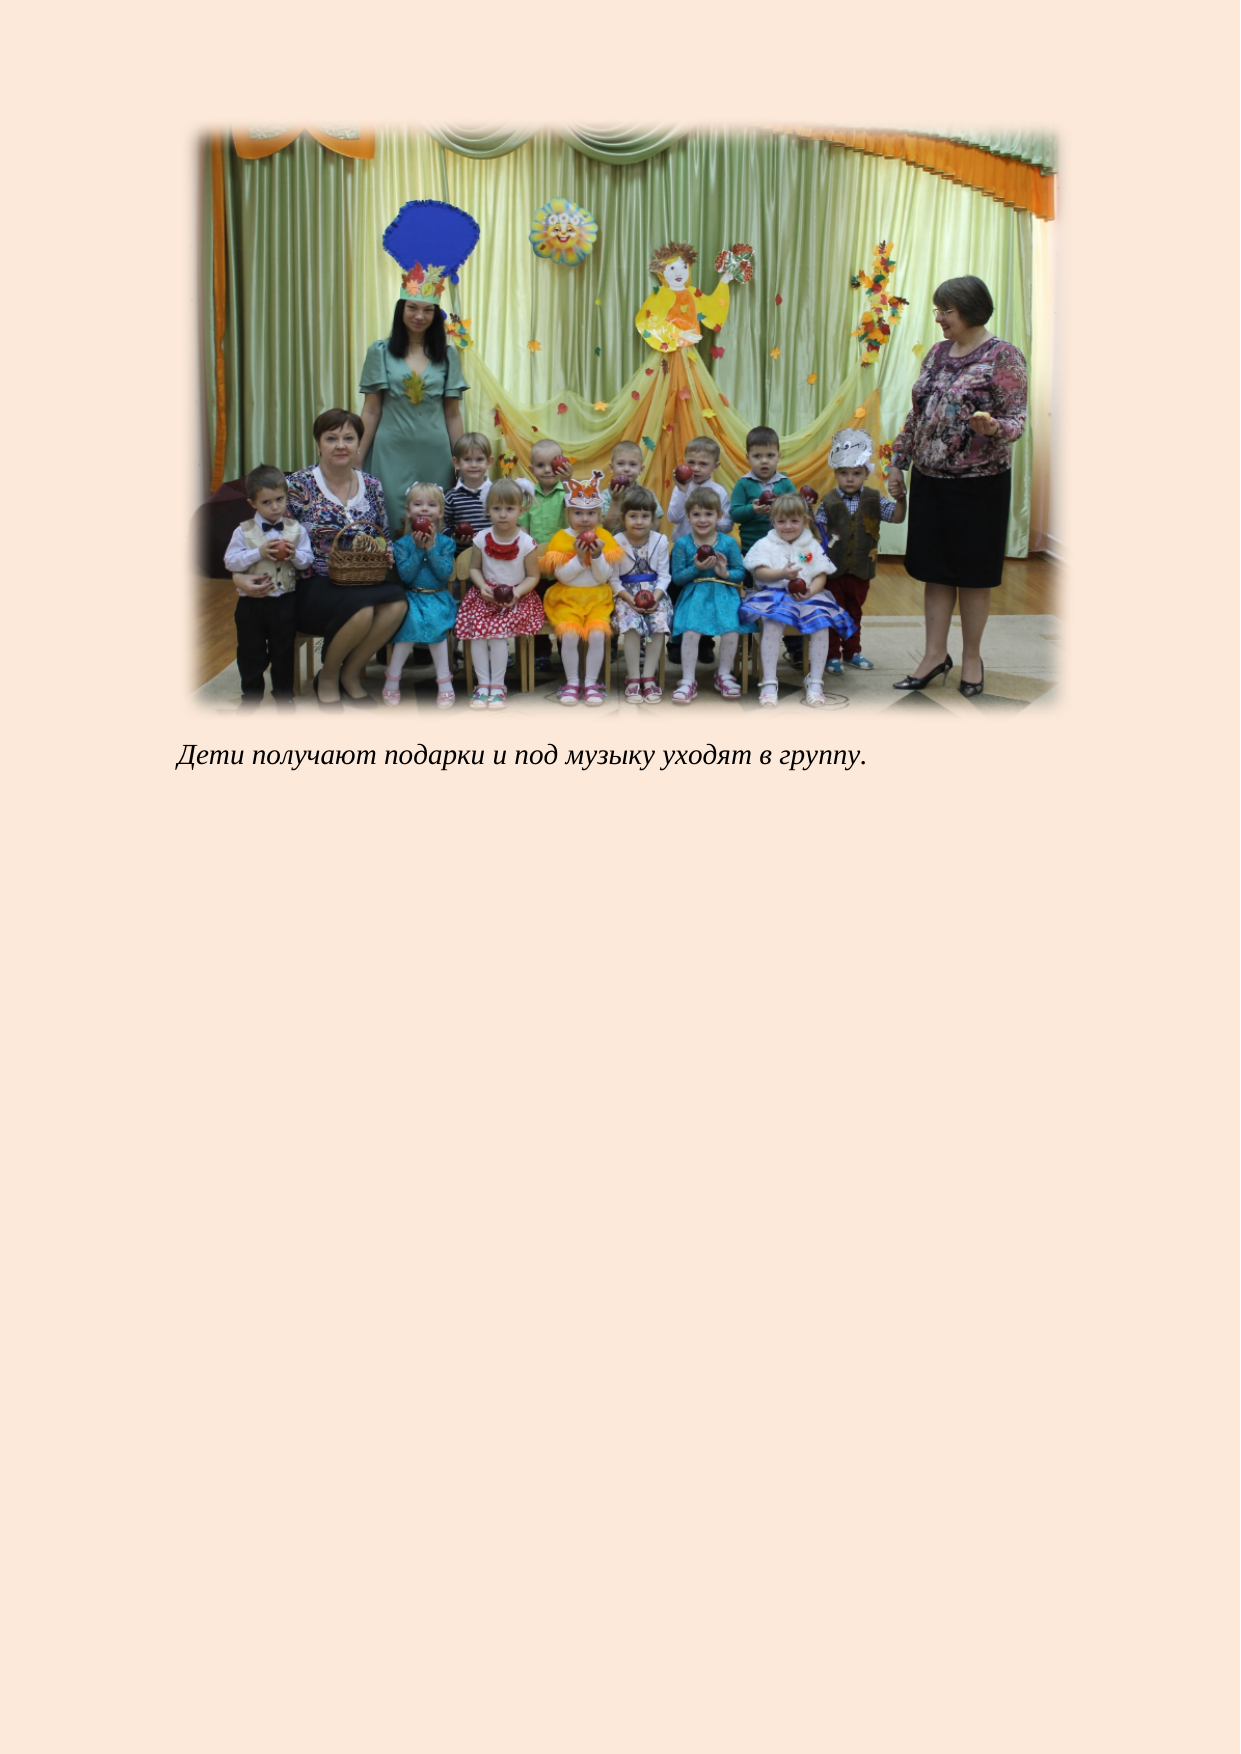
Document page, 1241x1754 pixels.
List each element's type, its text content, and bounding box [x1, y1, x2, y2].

picture [209, 147, 1045, 693]
text Дети получают подарки и под музыку уходят в группу. [177, 737, 1152, 771]
